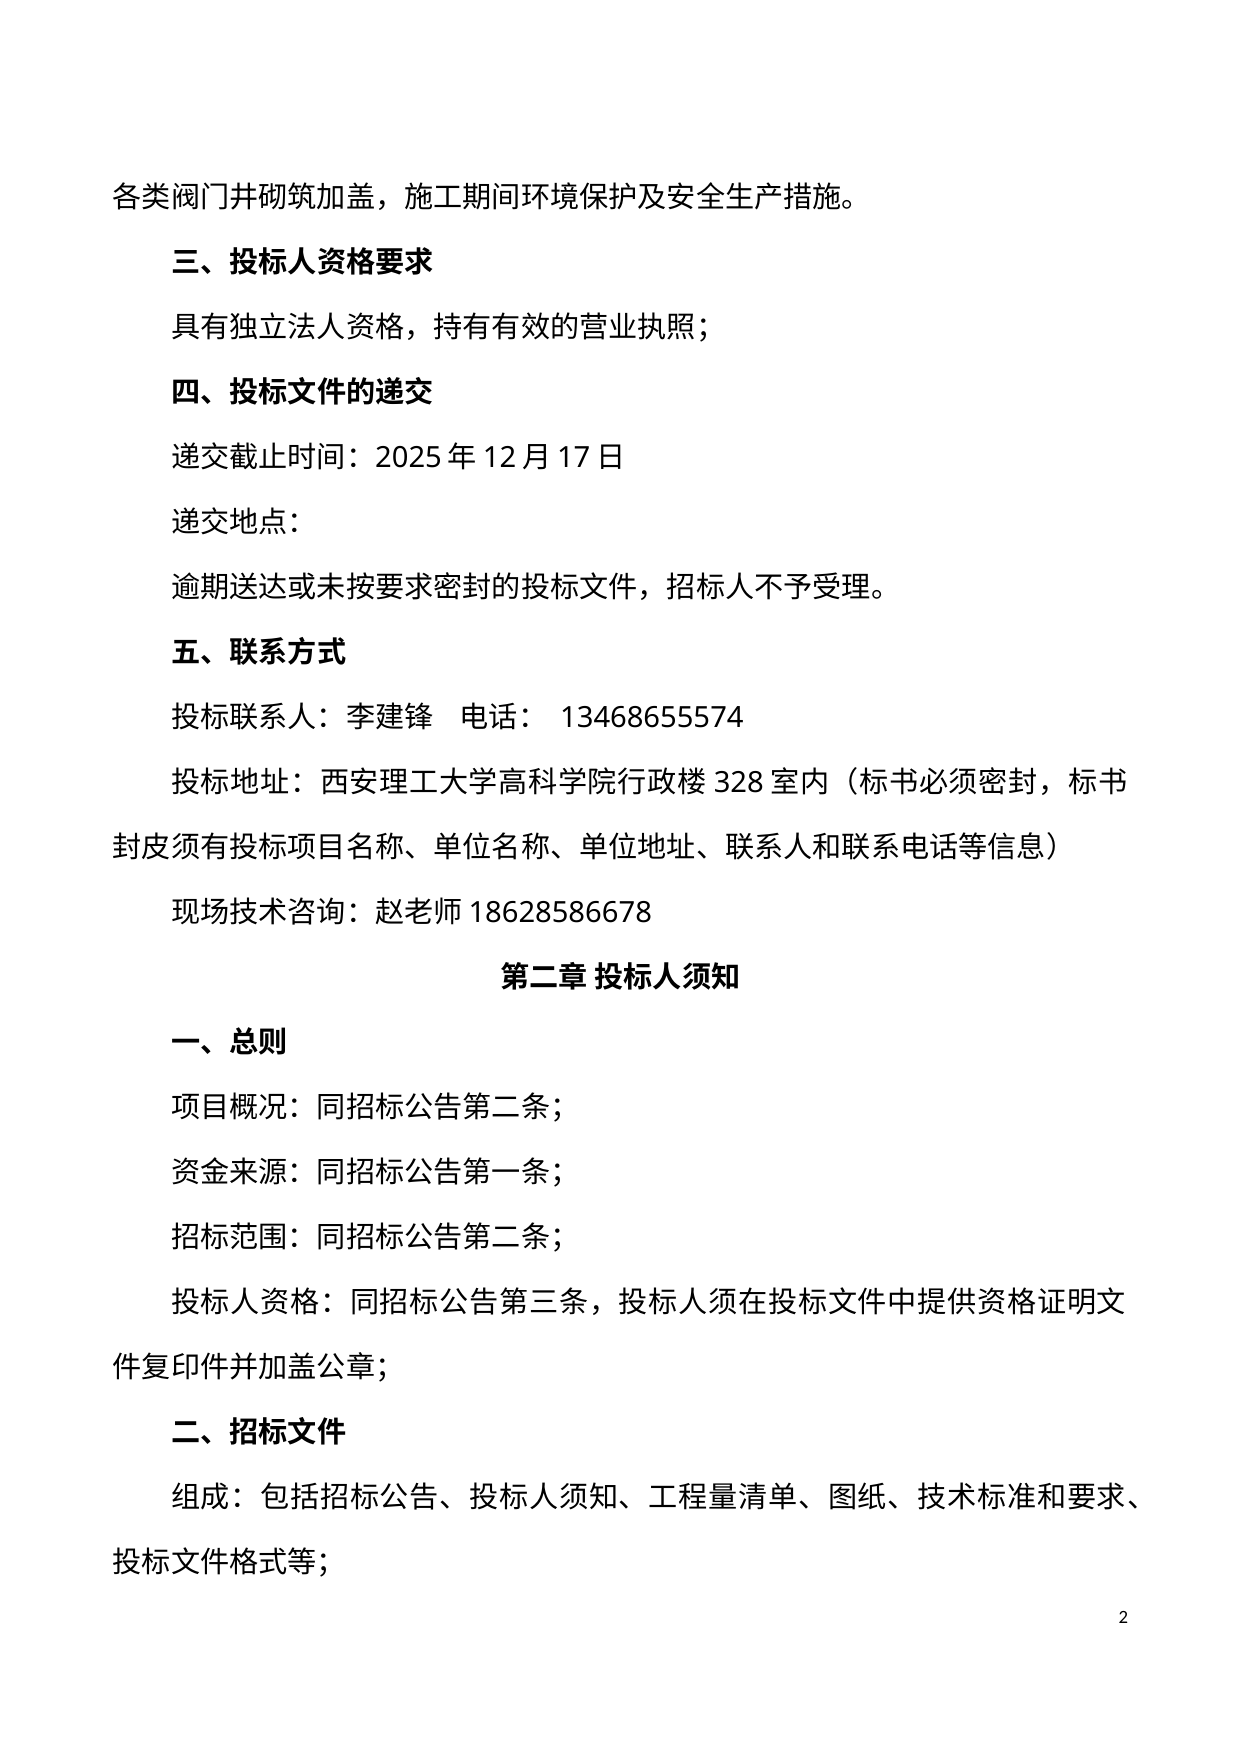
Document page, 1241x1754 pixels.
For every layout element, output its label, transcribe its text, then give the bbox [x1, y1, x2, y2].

text 一、总则 [112, 1007, 1128, 1072]
list 递交截止时间：2025年12月17日 [112, 422, 1128, 487]
text 招标范围：同招标公告第二条； [112, 1202, 1128, 1267]
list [112, 162, 1128, 227]
text 具有独立法人资格，持有有效的营业执照； [112, 292, 1128, 357]
text 资金来源：同招标公告第一条； [112, 1137, 1128, 1202]
text 五、联系方式 [112, 617, 1128, 682]
text 投标联系人：李建锋 电话： 13468655574 [112, 682, 1128, 747]
text 递交地点： [112, 487, 1128, 552]
text 投标人资格：同招标公告第三条，投标人须在投标文件中提供资格证明文件复印件并加盖公章； [112, 1267, 1128, 1397]
text 第二章 投标人须知 [112, 942, 1128, 1007]
text 投标地址：西安理工大学高科学院行政楼328室内（标书必须密封，标书封皮须有投标项目名称、单位名称、单位地址、联系人和联系电话等信息） [112, 747, 1128, 877]
text 现场技术咨询：赵老师18628586678 [112, 877, 1128, 942]
text 三、投标人资格要求 [112, 227, 1128, 292]
text 项目概况：同招标公告第二条； [112, 1072, 1128, 1137]
list 投标文件的递交 [112, 357, 1128, 422]
text 逾期送达或未按要求密封的投标文件，招标人不予受理。 [112, 552, 1128, 617]
text 组成：包括招标公告、投标人须知、工程量清单、图纸、技术标准和要求、投标文件格式等； [112, 1462, 1128, 1592]
text 二、招标文件 [112, 1397, 1128, 1462]
